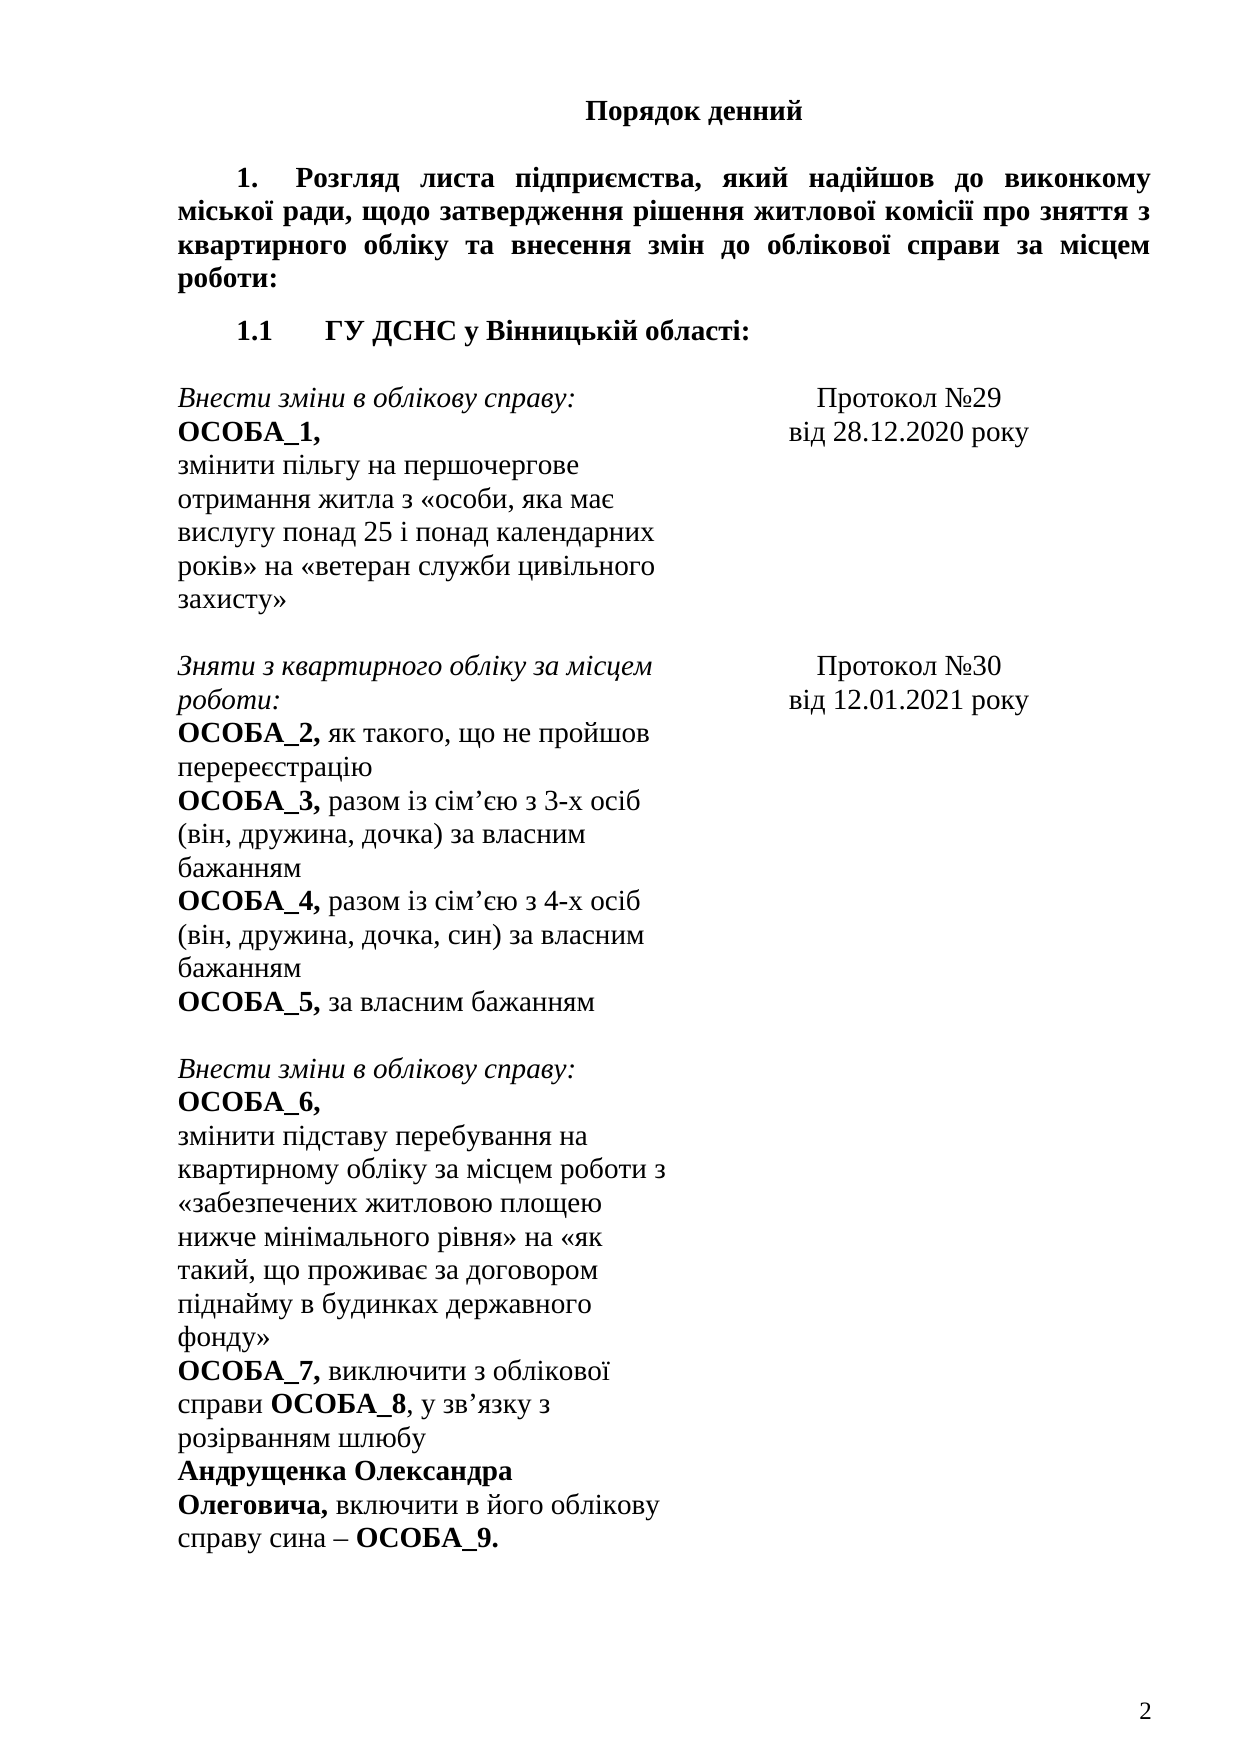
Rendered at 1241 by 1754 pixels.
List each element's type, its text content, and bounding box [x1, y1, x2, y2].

table_header Протокол №29 від 28.12.2020 року Протокол №30 від 12.01.2021 року [679, 380, 1122, 1554]
table_header Внести зміни в облікову справу: ОСОБА_1, змінити пільгу на першочергове отримання житла з «особи, яка має вислугу понад 25 і понад календарних років» на «ветеран служби цивільного захисту» Зняти з квартирного обліку за місцем роботи: ОСОБА_2, як такого, що не пройшов перереєстрацію ОСОБА_3, разом із сім’єю з 3-х осіб (він, дружина, дочка) за власним бажанням ОСОБА_4, разом із сім’єю з 4-х осіб (він, дружина, дочка, син) за власним бажанням ОСОБА_5, за власним бажанням Внести зміни в облікову справу: ОСОБА_6, змінити підставу перебування на квартирному обліку за місцем роботи з «забезпечених житловою площею нижче мінімального рівня» на «як такий, що проживає за договором піднайму в будинках державного фонду» ОСОБА_7, виключити з облікової справи ОСОБА_8, у зв’язку з розірванням шлюбу Андрущенка Олександра Олеговича, включити в його облікову справу сина – ОСОБА_9. [103, 380, 679, 1554]
list Розгляд листа підприємства, який надійшов до виконкому міської ради, щодо затвердження рішення житлової комісії про зняття з квартирного обліку та внесення змін до облікової справи за місцем роботи: [177, 160, 1152, 294]
text Порядок денний [177, 93, 1152, 126]
text 1.1 ГУ ДСНС у Вінницькій області: [177, 313, 1086, 347]
